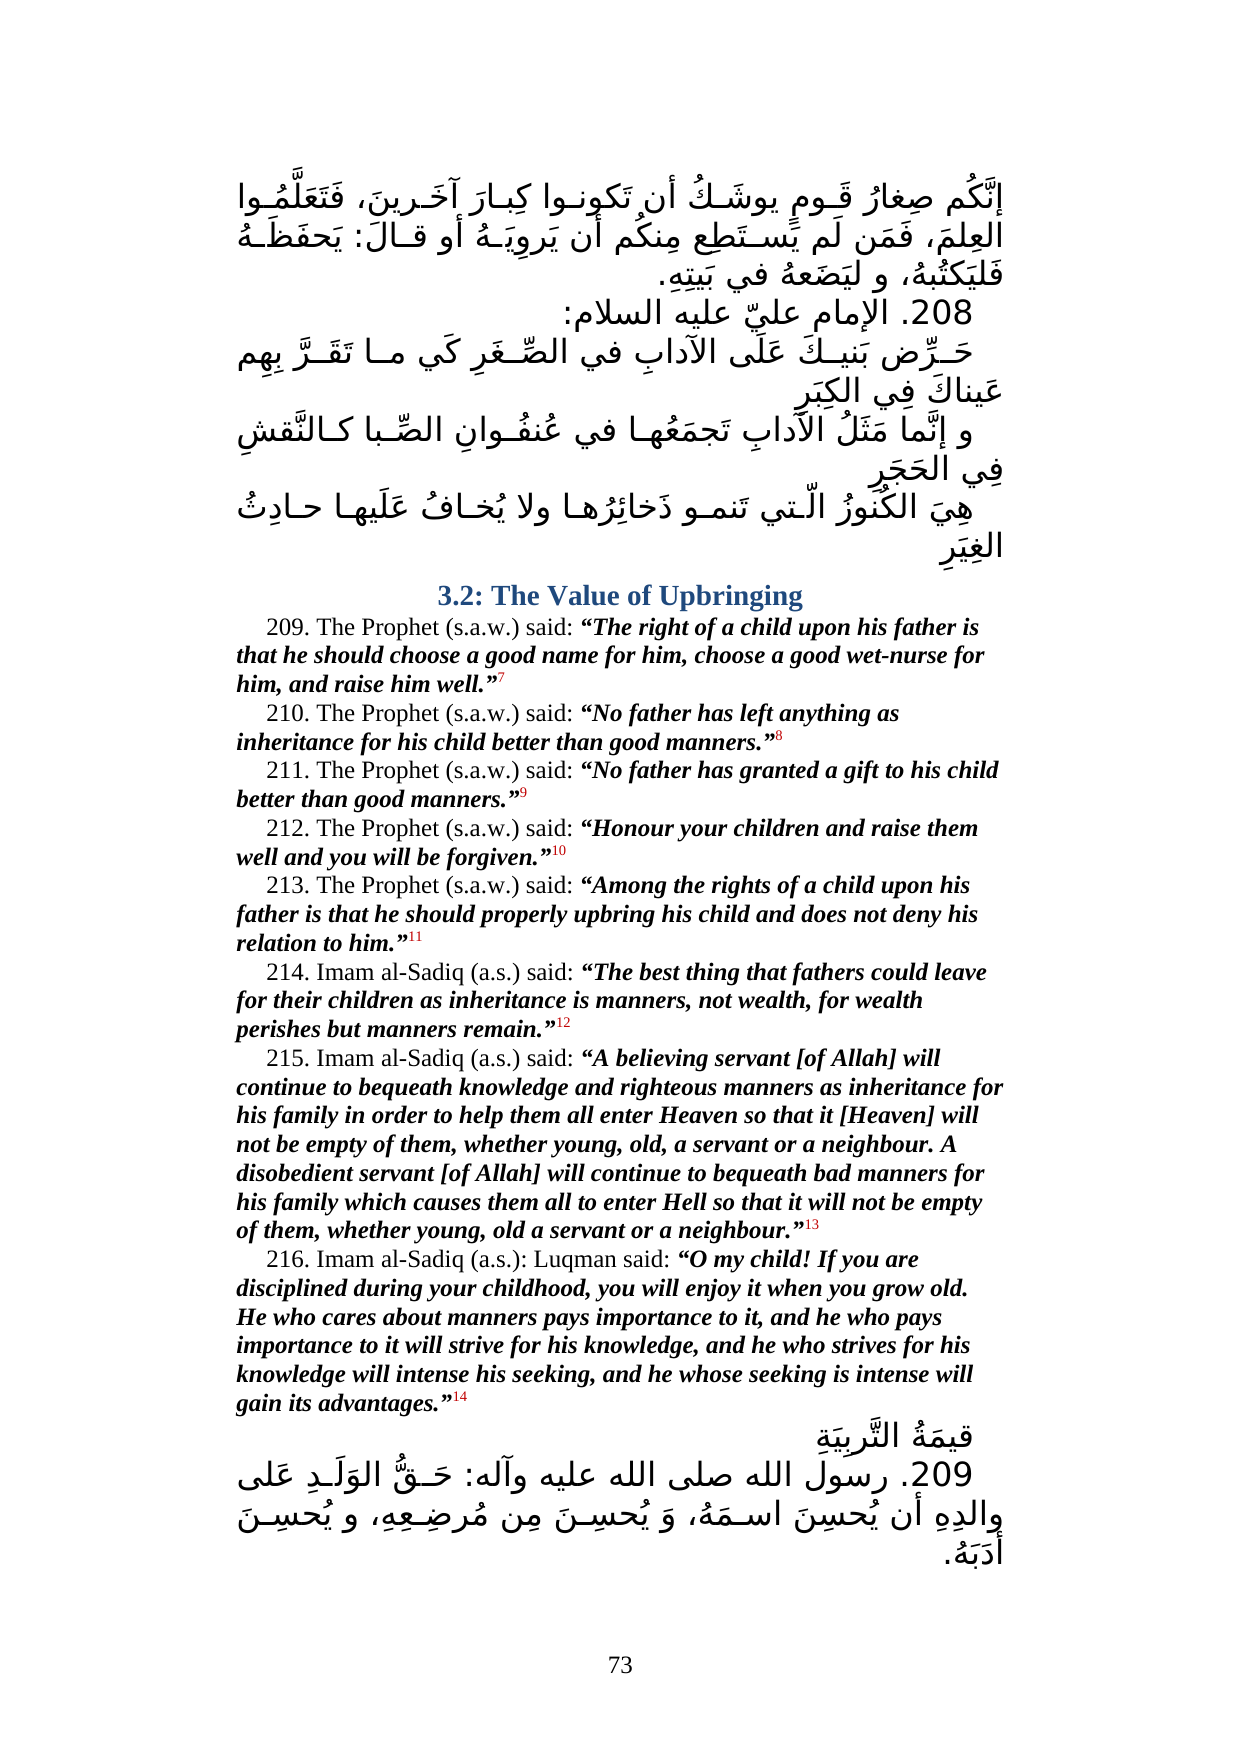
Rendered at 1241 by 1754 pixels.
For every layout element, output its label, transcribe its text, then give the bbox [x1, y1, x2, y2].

text 209. The Prophet (s.a.w.) said: “The right of a child upon his father is that he should choose a good name for him, choose a good wet-nurse for him, and raise him well.”7 [236, 612, 1004, 698]
text و إنَّما مَثَلُ الآدابِ تَجمَعُها في عُنفُوانِ الصِّبا كالنَّقشِ فِي الحَجَرِ [236, 410, 1004, 488]
text 216. Imam al-Sadiq (a.s.): Luqman said: “O my child! If you are disciplined during your childhood, you will enjoy it when you grow old. He who cares about manners pays importance to it, and he who pays importance to it will strive for his knowledge, and he who strives for his knowledge will intense his seeking, and he whose seeking is intense will gain its advantages.”14 [236, 1244, 1004, 1417]
text 215. Imam al-Sadiq (a.s.) said: “A believing servant [of Allah] will continue to bequeath knowledge and righteous manners as inheritance for his family in order to help them all enter Heaven so that it [Heaven] will not be empty of them, whether young, old, a servant or a neighbour. A disobedient servant [of Allah] will continue to bequeath bad manners for his family which causes them all to enter Hell so that it will not be empty of them, whether young, old a servant or a neighbour.”13 [236, 1043, 1004, 1244]
subtitle 3.2: The Value of Upbringing [236, 578, 1004, 612]
text 213. The Prophet (s.a.w.) said: “Among the rights of a child upon his father is that he should properly upbring his child and does not deny his relation to him.”11 [236, 871, 1004, 957]
text 209. رسول الله صلى الله عليه وآله: حَقُّ الوَلَدِ عَلى والدِهِ أن يُحسِنَ اسمَهُ، وَ يُحسِنَ مِن مُرضِعِهِ، و يُحسِنَ أدَبَهُ. [236, 1456, 1004, 1572]
text 214. Imam al-Sadiq (a.s.) said: “The best thing that fathers could leave for their children as inheritance is manners, not wealth, for wealth perishes but manners remain.”12 [236, 957, 1004, 1043]
text 210. The Prophet (s.a.w.) said: “No father has left anything as inheritance for his child better than good manners.”8 [236, 698, 1004, 756]
text 212. The Prophet (s.a.w.) said: “Honour your children and raise them well and you will be forgiven.”10 [236, 813, 1004, 871]
text قيمَةُ التَّربِيَةِ [236, 1417, 1004, 1456]
text 211. The Prophet (s.a.w.) said: “No father has granted a gift to his child better than good manners.”9 [236, 756, 1004, 813]
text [236, 177, 1004, 294]
text 208. الإمام عليّ عليه السلام: [236, 294, 1004, 333]
text حَرِّض بَنيكَ عَلَى الآدابِ في الصِّغَرِ كَي ما تَقَرَّ بِهِم عَيناكَ فِي الكِبَرِ [236, 333, 1004, 410]
text هِيَ الكُنوزُ الّتي تَنمو ذَخائِرُها ولا يُخافُ عَلَيها حادِثُ الغِيَرِ [236, 488, 1004, 566]
